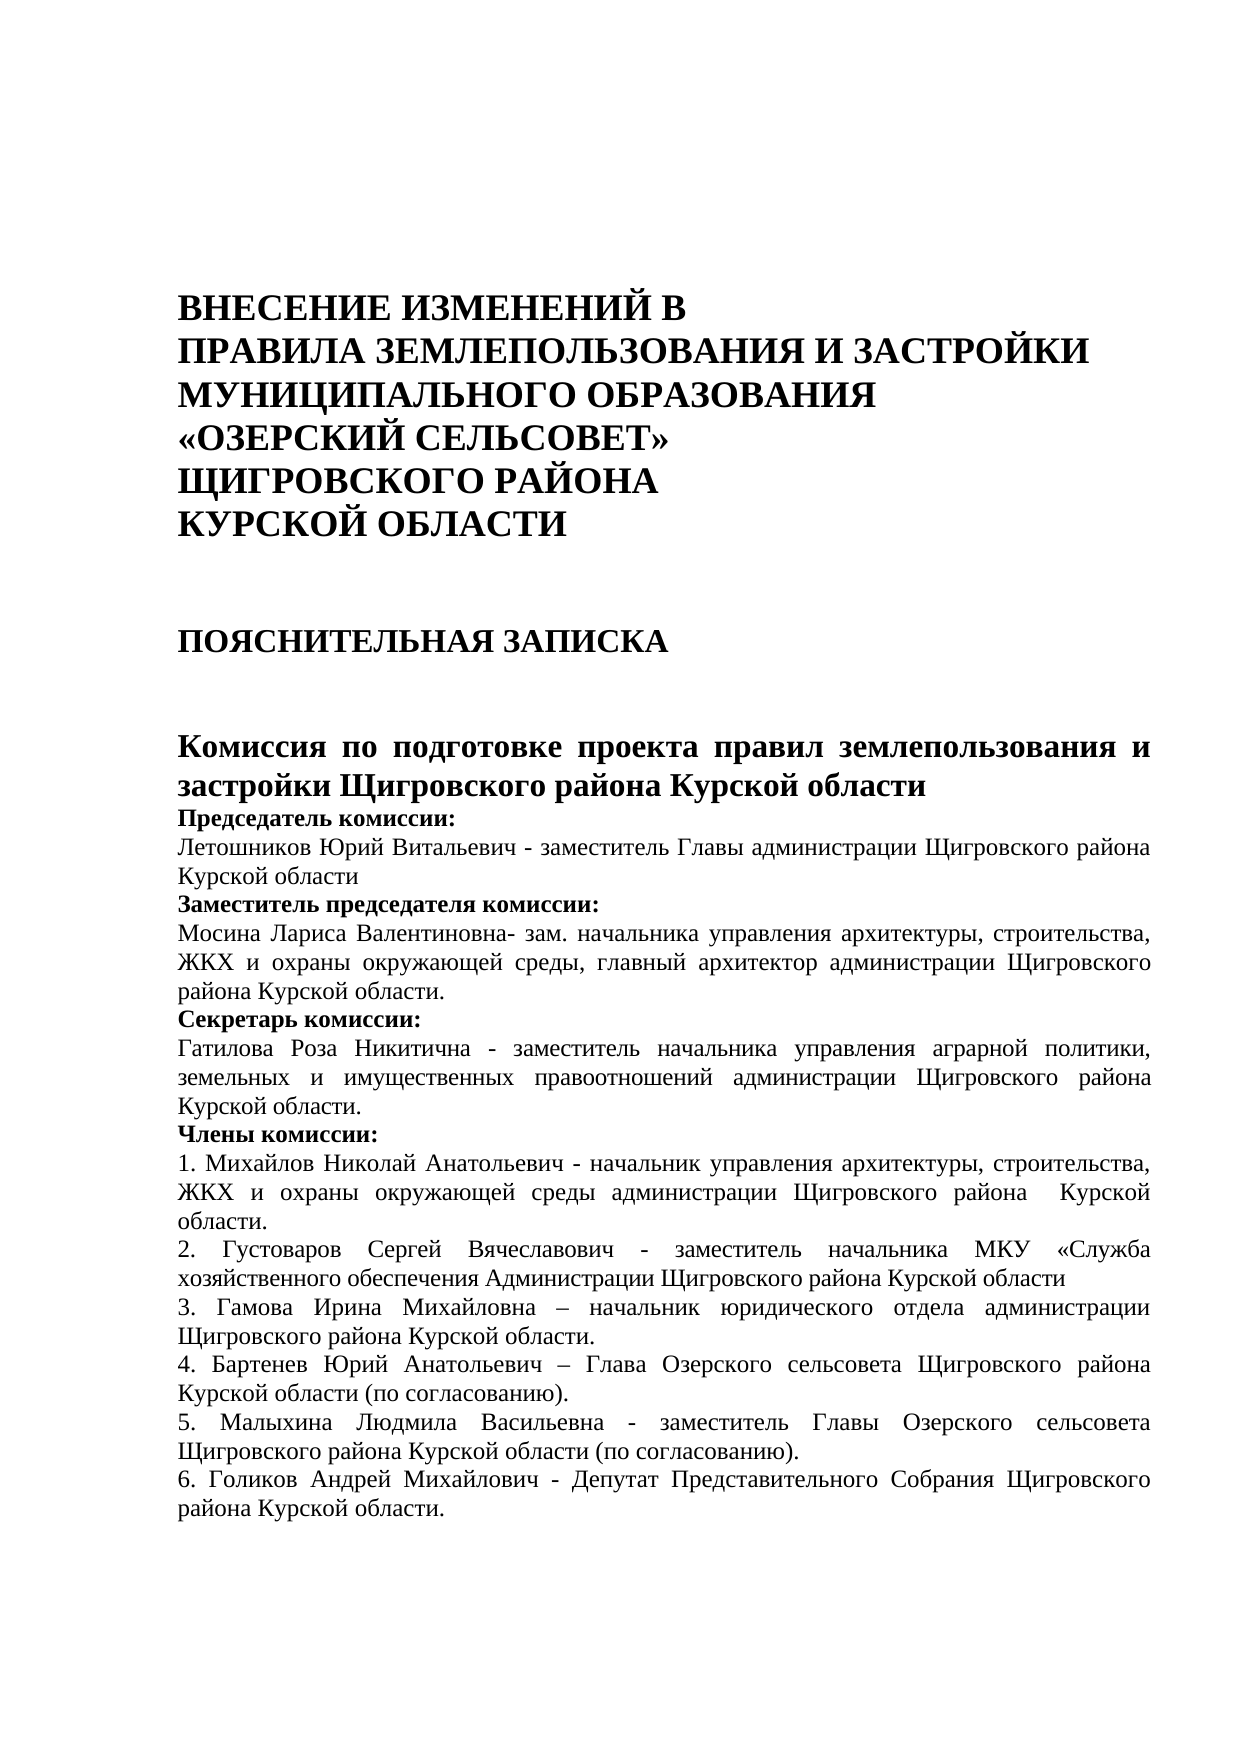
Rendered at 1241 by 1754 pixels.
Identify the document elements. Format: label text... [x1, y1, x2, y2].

text 4. Бартенев Юрий Анатольевич – Глава Озерского сельсовета Щигровского района Курской области (по согласованию). [177, 1349, 1152, 1407]
text 1. Михайлов Николай Анатольевич - начальник управления архитектуры, строительства, ЖКХ и охраны окружающей среды администрации Щигровского района Курской области. [177, 1148, 1152, 1234]
text Члены комиссии: [177, 1119, 1152, 1148]
text ПРАВИЛА ЗЕМЛЕПОЛЬЗОВАНИЯ И ЗАСТРОЙКИ [177, 329, 1152, 372]
text Секретарь комиссии: [177, 1004, 1152, 1033]
text 2. Густоваров Сергей Вячеславович - заместитель начальника МКУ «Служба хозяйственного обеспечения Администрации Щигровского района Курской области [177, 1234, 1152, 1292]
text Мосина Лариса Валентиновна- зам. начальника управления архитектуры, строительства, ЖКХ и охраны окружающей среды, главный архитектор администрации Щигровского района Курской области. [177, 918, 1152, 1004]
text Председатель комиссии: [177, 803, 1152, 832]
text Летошников Юрий Витальевич - заместитель Главы администрации Щигровского района Курской области [177, 832, 1152, 889]
text «ОЗЕРСКИЙ СЕЛЬСОВЕТ» [177, 415, 1152, 458]
text 5. Малыхина Людмила Васильевна - заместитель Главы Озерского сельсовета Щигровского района Курской области (по согласованию). [177, 1407, 1152, 1464]
text ЩИГРОВСКОГО РАЙОНА [177, 458, 1152, 501]
text 6. Голиков Андрей Михайлович - Депутат Представительного Собрания Щигровского района Курской области. [177, 1464, 1152, 1522]
text ВНЕСЕНИЕ ИЗМЕНЕНИЙ В [177, 286, 1152, 329]
text КУРСКОЙ ОБЛАСТИ [177, 501, 1152, 544]
text ПОЯСНИТЕЛЬНАЯ ЗАПИСКА [177, 621, 1152, 659]
text 3. Гамова Ирина Михайловна – начальник юридического отдела администрации Щигровского района Курской области. [177, 1292, 1152, 1349]
text Комиссия по подготовке проекта правил землепользования и застройки Щигровского района Курской области [177, 727, 1152, 803]
text Заместитель председателя комиссии: [177, 889, 1152, 918]
text МУНИЦИПАЛЬНОГО ОБРАЗОВАНИЯ [177, 372, 1152, 415]
text Гатилова Роза Никитична - заместитель начальника управления аграрной политики, земельных и имущественных правоотношений администрации Щигровского района Курской области. [177, 1033, 1152, 1119]
